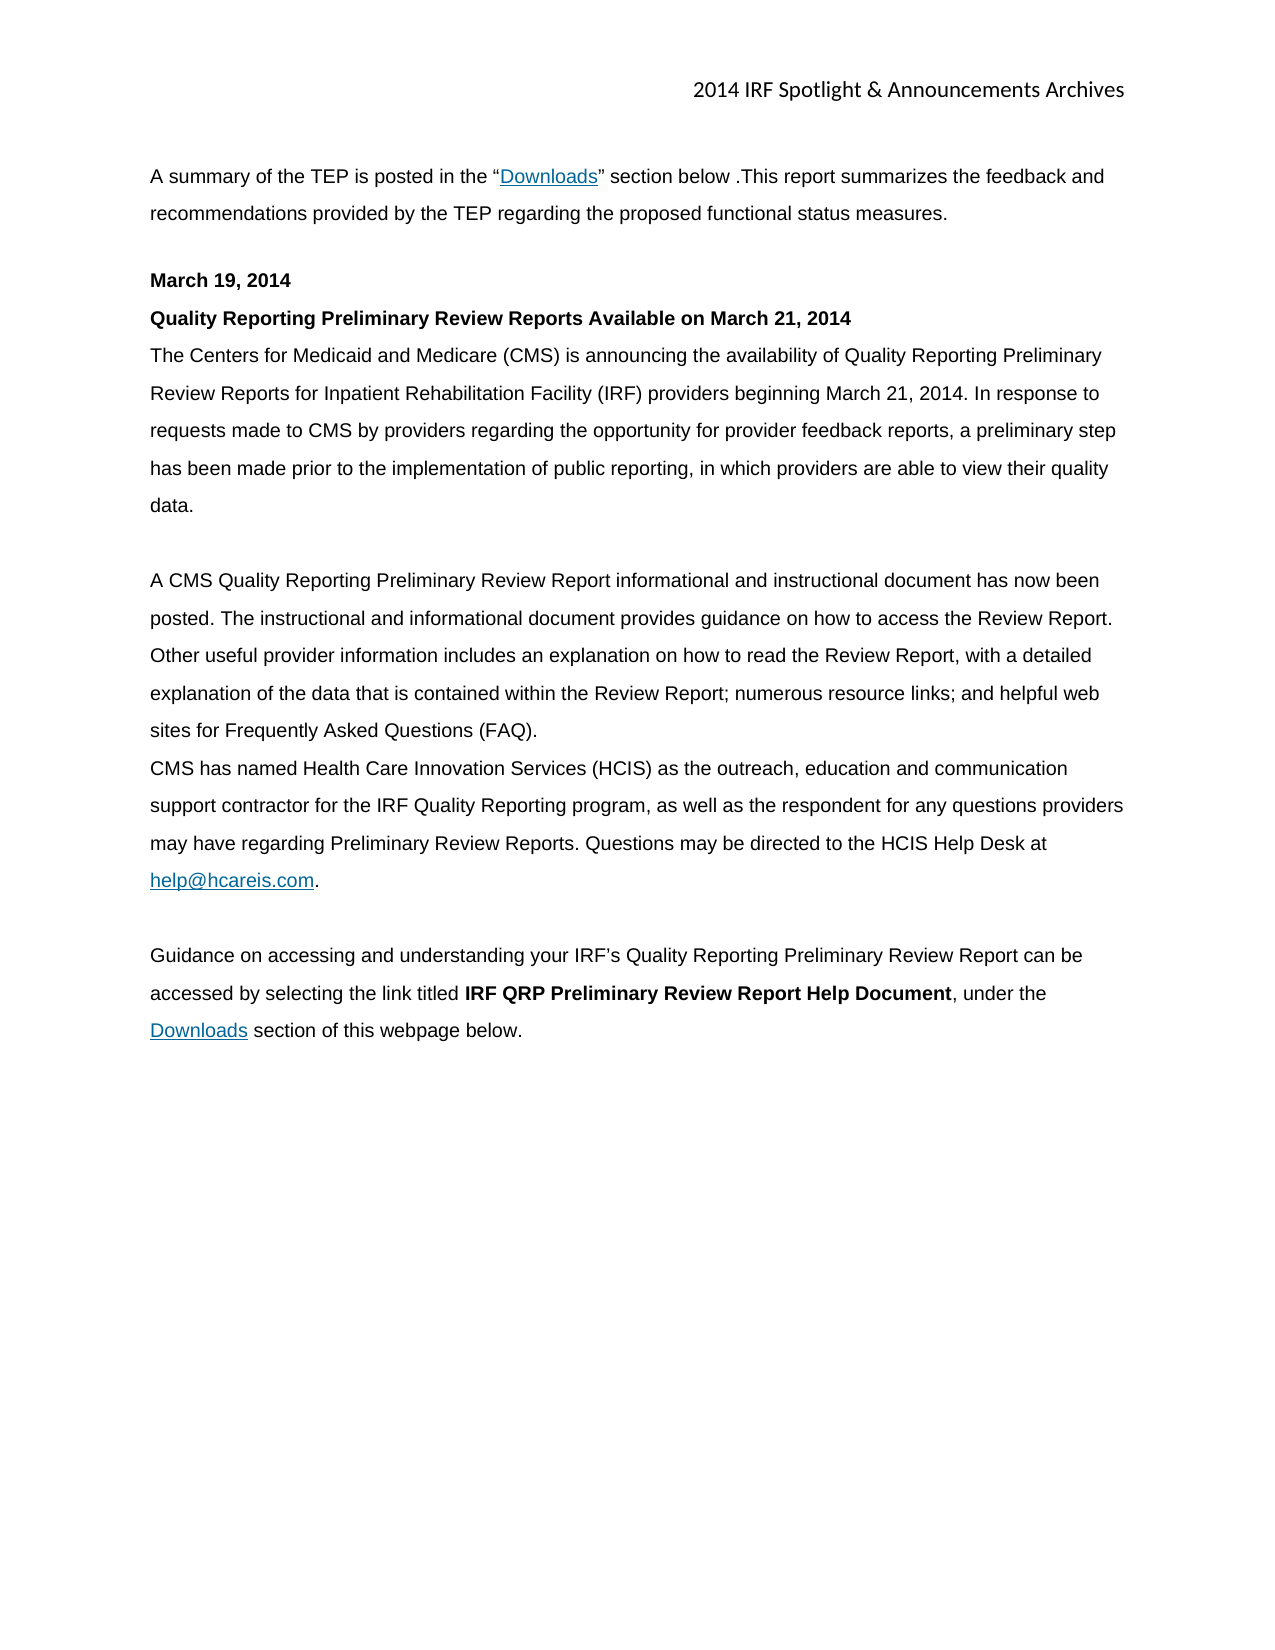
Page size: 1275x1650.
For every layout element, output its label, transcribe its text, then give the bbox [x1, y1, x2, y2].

text March 19, 2014 Quality Reporting Preliminary Review Reports Available on March 21, 2014 The Centers for Medicaid and Medicare (CMS) is announcing the availability of Quality Reporting Preliminary Review Reports for Inpatient Rehabilitation Facility (IRF) providers beginning March 21, 2014. In response to requests made to CMS by providers regarding the opportunity for provider feedback reports, a preliminary step has been made prior to the implementation of public reporting, in which providers are able to view their quality data. A CMS Quality Reporting Preliminary Review Report informational and instructional document has now been posted. The instructional and informational document provides guidance on how to access the Review Report. Other useful provider information includes an explanation on how to read the Review Report, with a detailed explanation of the data that is contained within the Review Report; numerous resource links; and helpful web sites for Frequently Asked Questions (FAQ). CMS has named Health Care Innovation Services (HCIS) as the outreach, education and communication support contractor for the IRF Quality Reporting program, as well as the respondent for any questions providers may have regarding Preliminary Review Reports. Questions may be directed to the HCIS Help Desk at help@hcareis.com. Guidance on accessing and understanding your IRF’s Quality Reporting Preliminary Review Report can be accessed by selecting the link titled IRF QRP Preliminary Review Report Help Document, under the Downloads section of this webpage below. [150, 254, 1125, 1079]
text A summary of the TEP is posted in the “Downloads” section below .This report summarizes the feedback and recommendations provided by the TEP regarding the proposed functional status measures. [150, 150, 1125, 225]
